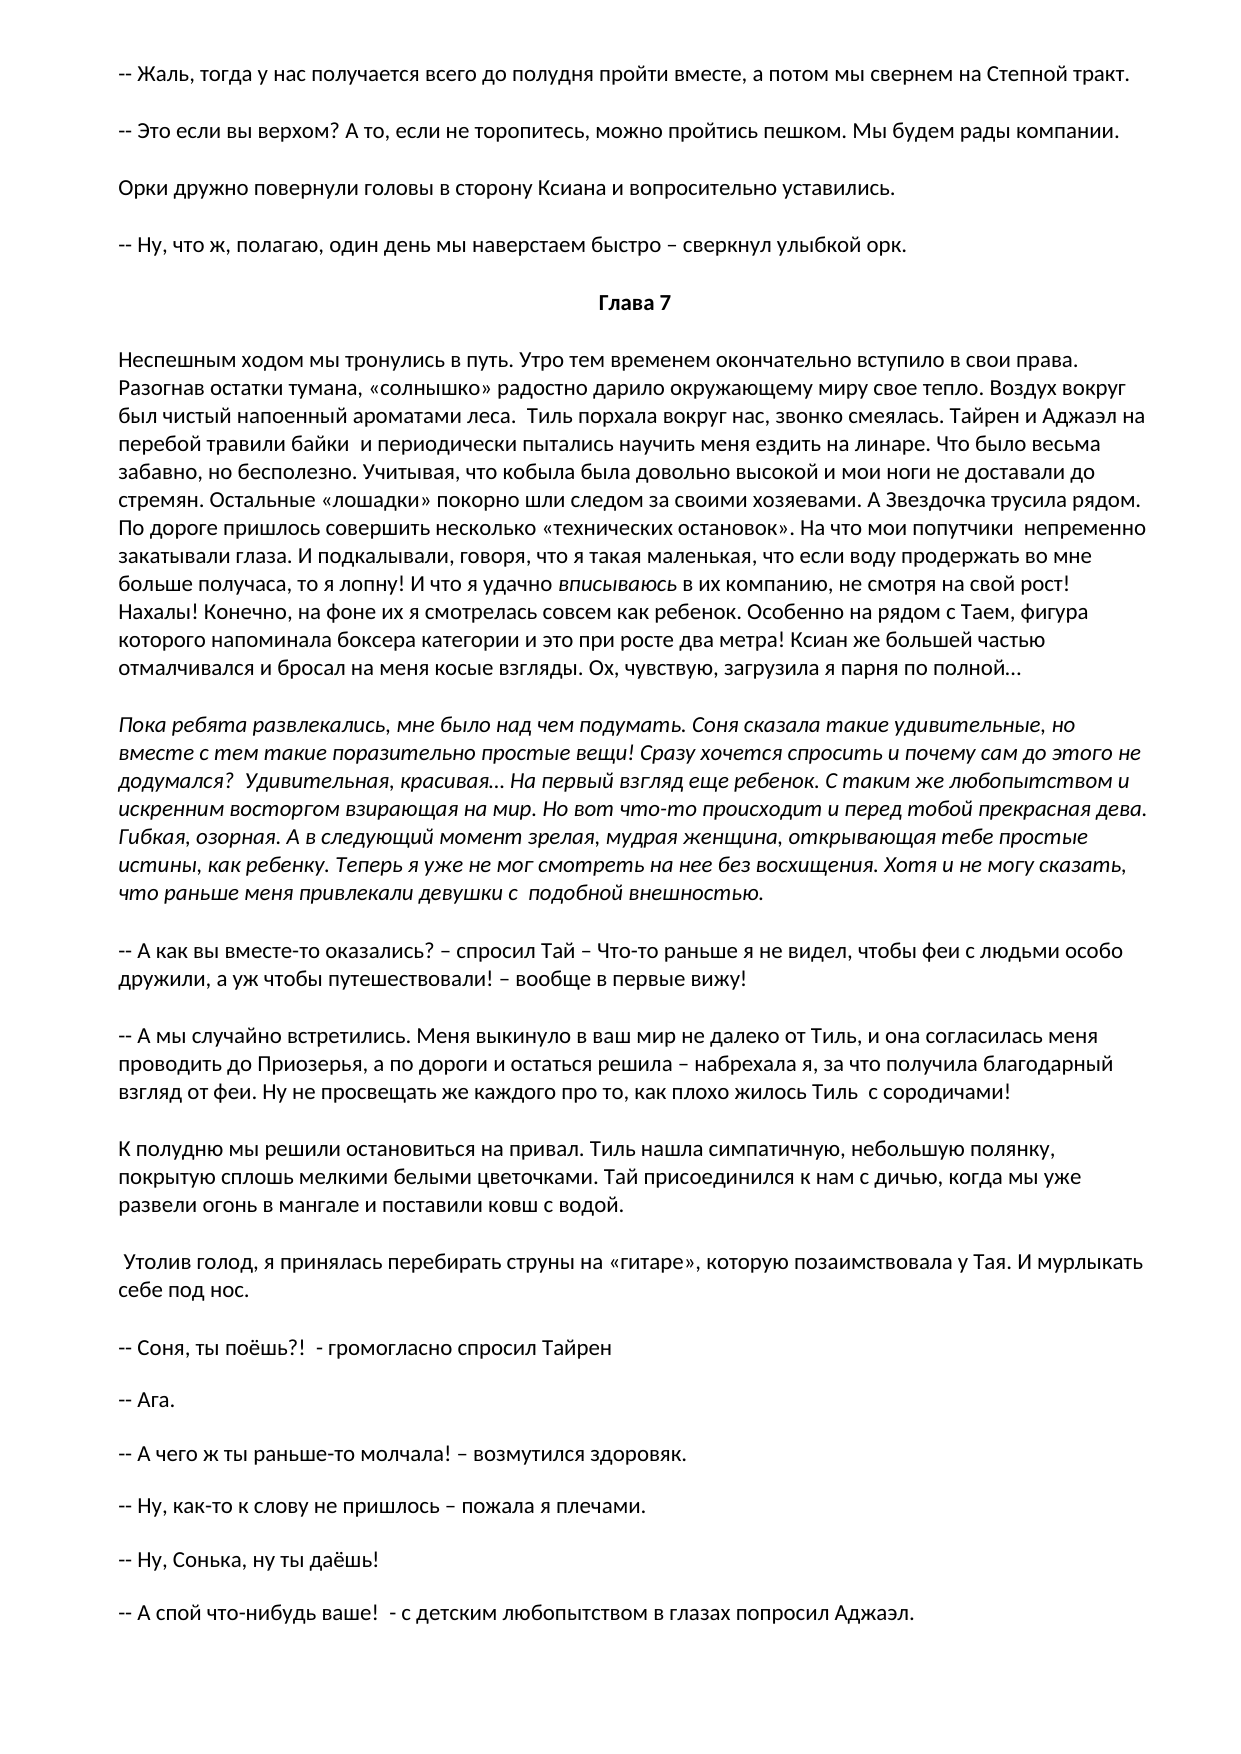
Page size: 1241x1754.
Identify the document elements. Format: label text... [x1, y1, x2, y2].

text Утолив голод, я принялась перебирать струны на «гитаре», которую позаимствовала у Тая. И мурлыкать себе под нос. [118, 1247, 1152, 1303]
text Орки дружно повернули головы в сторону Ксиана и вопросительно уставились. [118, 173, 1152, 201]
text -- Ага. [118, 1386, 1152, 1414]
text -- Жаль, тогда у нас получается всего до полудня пройти вместе, а потом мы свернем на Степной тракт. [118, 59, 1152, 87]
text Неспешным ходом мы тронулись в путь. Утро тем временем окончательно вступило в свои права. Разогнав остатки тумана, «солнышко» радостно дарило окружающему миру свое тепло. Воздух вокруг был чистый напоенный ароматами леса. Тиль порхала вокруг нас, звонко смеялась. Тайрен и Аджаэл на перебой травили байки и периодически пытались научить меня ездить на линаре. Что было весьма забавно, но бесполезно. Учитывая, что кобыла была довольно высокой и мои ноги не доставали до стремян. Остальные «лошадки» покорно шли следом за своими хозяевами. А Звездочка трусила рядом. По дороге пришлось совершить несколько «технических остановок». На что мои попутчики непременно закатывали глаза. И подкалывали, говоря, что я такая маленькая, что если воду продержать во мне больше получаса, то я лопну! И что я удачно вписываюсь в их компанию, не смотря на свой рост! Нахалы! Конечно, на фоне их я смотрелась совсем как ребенок. Особенно на рядом с Таем, фигура которого напоминала боксера категории и это при росте два метра! Ксиан же большей частью отмалчивался и бросал на меня косые взгляды. Ох, чувствую, загрузила я парня по полной… [118, 345, 1152, 681]
text Глава 7 [118, 288, 1152, 316]
text -- А как вы вместе-то оказались? – спросил Тай – Что-то раньше я не видел, чтобы феи с людьми особо дружили, а уж чтобы путешествовали! – вообще в первые вижу! [118, 936, 1152, 992]
text -- Это если вы верхом? А то, если не торопитесь, можно пройтись пешком. Мы будем рады компании. [118, 116, 1152, 144]
text -- Соня, ты поёшь?! - громогласно спросил Тайрен [118, 1333, 1152, 1361]
text -- Ну, что ж, полагаю, один день мы наверстаем быстро – сверкнул улыбкой орк. [118, 231, 1152, 259]
text -- А мы случайно встретились. Меня выкинуло в ваш мир не далеко от Тиль, и она согласилась меня проводить до Приозерья, а по дороги и остаться решила – набрехала я, за что получила благодарный взгляд от феи. Ну не просвещать же каждого про то, как плохо жилось Тиль с сородичами! [118, 1021, 1152, 1105]
text К полудню мы решили остановиться на привал. Тиль нашла симпатичную, небольшую полянку, покрытую сплошь мелкими белыми цветочками. Тай присоединился к нам с дичью, когда мы уже развели огонь в мангале и поставили ковш с водой. [118, 1134, 1152, 1218]
text -- А чего ж ты раньше-то молчала! – возмутился здоровяк. [118, 1439, 1152, 1467]
text -- А спой что-нибудь ваше! - с детским любопытством в глазах попросил Аджаэл. [118, 1598, 1152, 1626]
text -- Ну, как-то к слову не пришлось – пожала я плечами. [118, 1492, 1152, 1520]
text Пока ребята развлекались, мне было над чем подумать. Соня сказала такие удивительные, но вместе с тем такие поразительно простые вещи! Сразу хочется спросить и почему сам до этого не додумался? Удивительная, красивая… На первый взгляд еще ребенок. С таким же любопытством и искренним восторгом взирающая на мир. Но вот что-то происходит и перед тобой прекрасная дева. Гибкая, озорная. А в следующий момент зрелая, мудрая женщина, открывающая тебе простые истины, как ребенку. Теперь я уже не мог смотреть на нее без восхищения. Хотя и не могу сказать, что раньше меня привлекали девушки с подобной внешностью. [118, 710, 1152, 907]
text -- Ну, Сонька, ну ты даёшь! [118, 1545, 1152, 1573]
